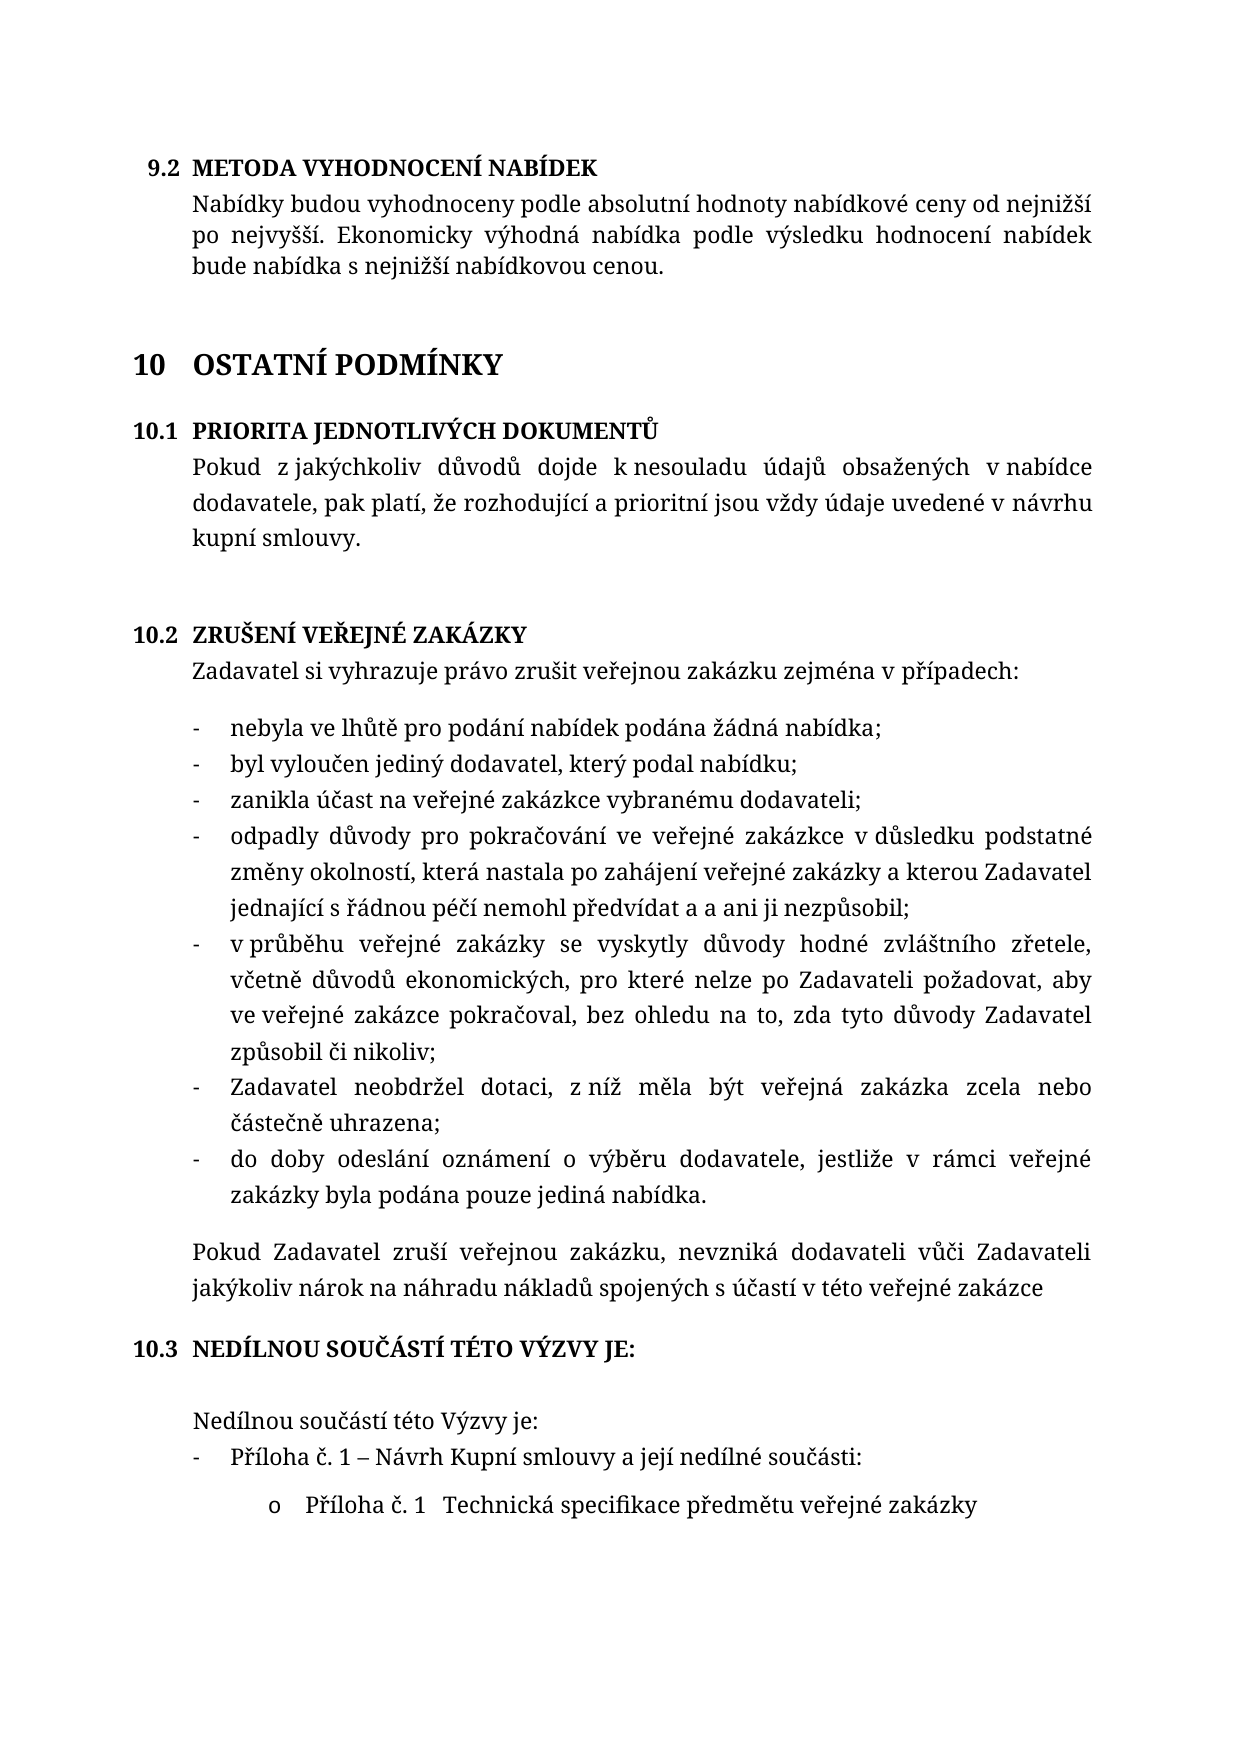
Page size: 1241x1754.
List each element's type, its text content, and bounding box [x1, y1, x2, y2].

list v průběhu veřejné zakázky se vyskytly důvody hodné zvláštního zřetele, včetně důvodů ekonomických, pro které nelze po Zadavateli požadovat, aby ve veřejné zakázce pokračoval, bez ohledu na to, zda tyto důvody Zadavatel způsobil či nikoliv; [193, 928, 1093, 1067]
text Nedílnou součástí této Výzvy je: [193, 1405, 1093, 1436]
text Zadavatel si vyhrazuje právo zrušit veřejnou zakázku zejména v případech: [192, 655, 1093, 686]
text Pokud Zadavatel zruší veřejnou zakázku, nevzniká dodavateli vůči Zadavateli jakýkoliv nárok na náhradu nákladů spojených s účastí v této veřejné zakázce [192, 1236, 1093, 1303]
subtitle OSTATNÍ PODMÍNKY [133, 344, 1093, 384]
text Pokud z jakýchkoliv důvodů dojde k nesouladu údajů obsažených v nabídce dodavatele, pak platí, že rozhodující a prioritní jsou vždy údaje uvedené v návrhu kupní smlouvy. [192, 451, 1093, 554]
subtitle NEDÍLNOU SOUČÁSTÍ TÉTO VÝZVY JE: [133, 1333, 1093, 1364]
text Nabídky budou vyhodnoceny podle absolutní hodnoty nabídkové ceny od nejnižší po nejvyšší. Ekonomicky výhodná nabídka podle výsledku hodnocení nabídek bude nabídka s nejnižší nabídkovou cenou. [192, 188, 1093, 281]
list Zadavatel neobdržel dotaci, z níž měla být veřejná zakázka zcela nebo částečně uhrazena; [193, 1071, 1093, 1138]
list nebyla ve lhůtě pro podání nabídek podána žádná nabídka; [193, 712, 1093, 743]
list Příloha č. 1 – Návrh Kupní smlouvy a její nedílné součásti: [193, 1441, 1093, 1472]
subtitle ZRUŠENÍ VEŘEJNÉ ZAKÁZKY [133, 619, 1093, 651]
subtitle METODA VYHODNOCENÍ NABÍDEK [147, 152, 1093, 183]
subtitle PRIORITA JEDNOTLIVÝCH DOKUMENTŮ [133, 414, 1093, 446]
list byl vyloučen jediný dodavatel, který podal nabídku; [193, 748, 1093, 779]
list odpadly důvody pro pokračování ve veřejné zakázkce v důsledku podstatné změny okolností, která nastala po zahájení veřejné zakázky a kterou Zadavatel jednající s řádnou péčí nemohl předvídat a a ani ji nezpůsobil; [193, 820, 1093, 923]
list zanikla účast na veřejné zakázkce vybranému dodavateli; [193, 784, 1093, 815]
list Příloha č. 1 Technická specifikace předmětu veřejné zakázky [268, 1489, 1093, 1520]
list do doby odeslání oznámení o výběru dodavatele, jestliže v rámci veřejné zakázky byla podána pouze jediná nabídka. [193, 1143, 1093, 1210]
